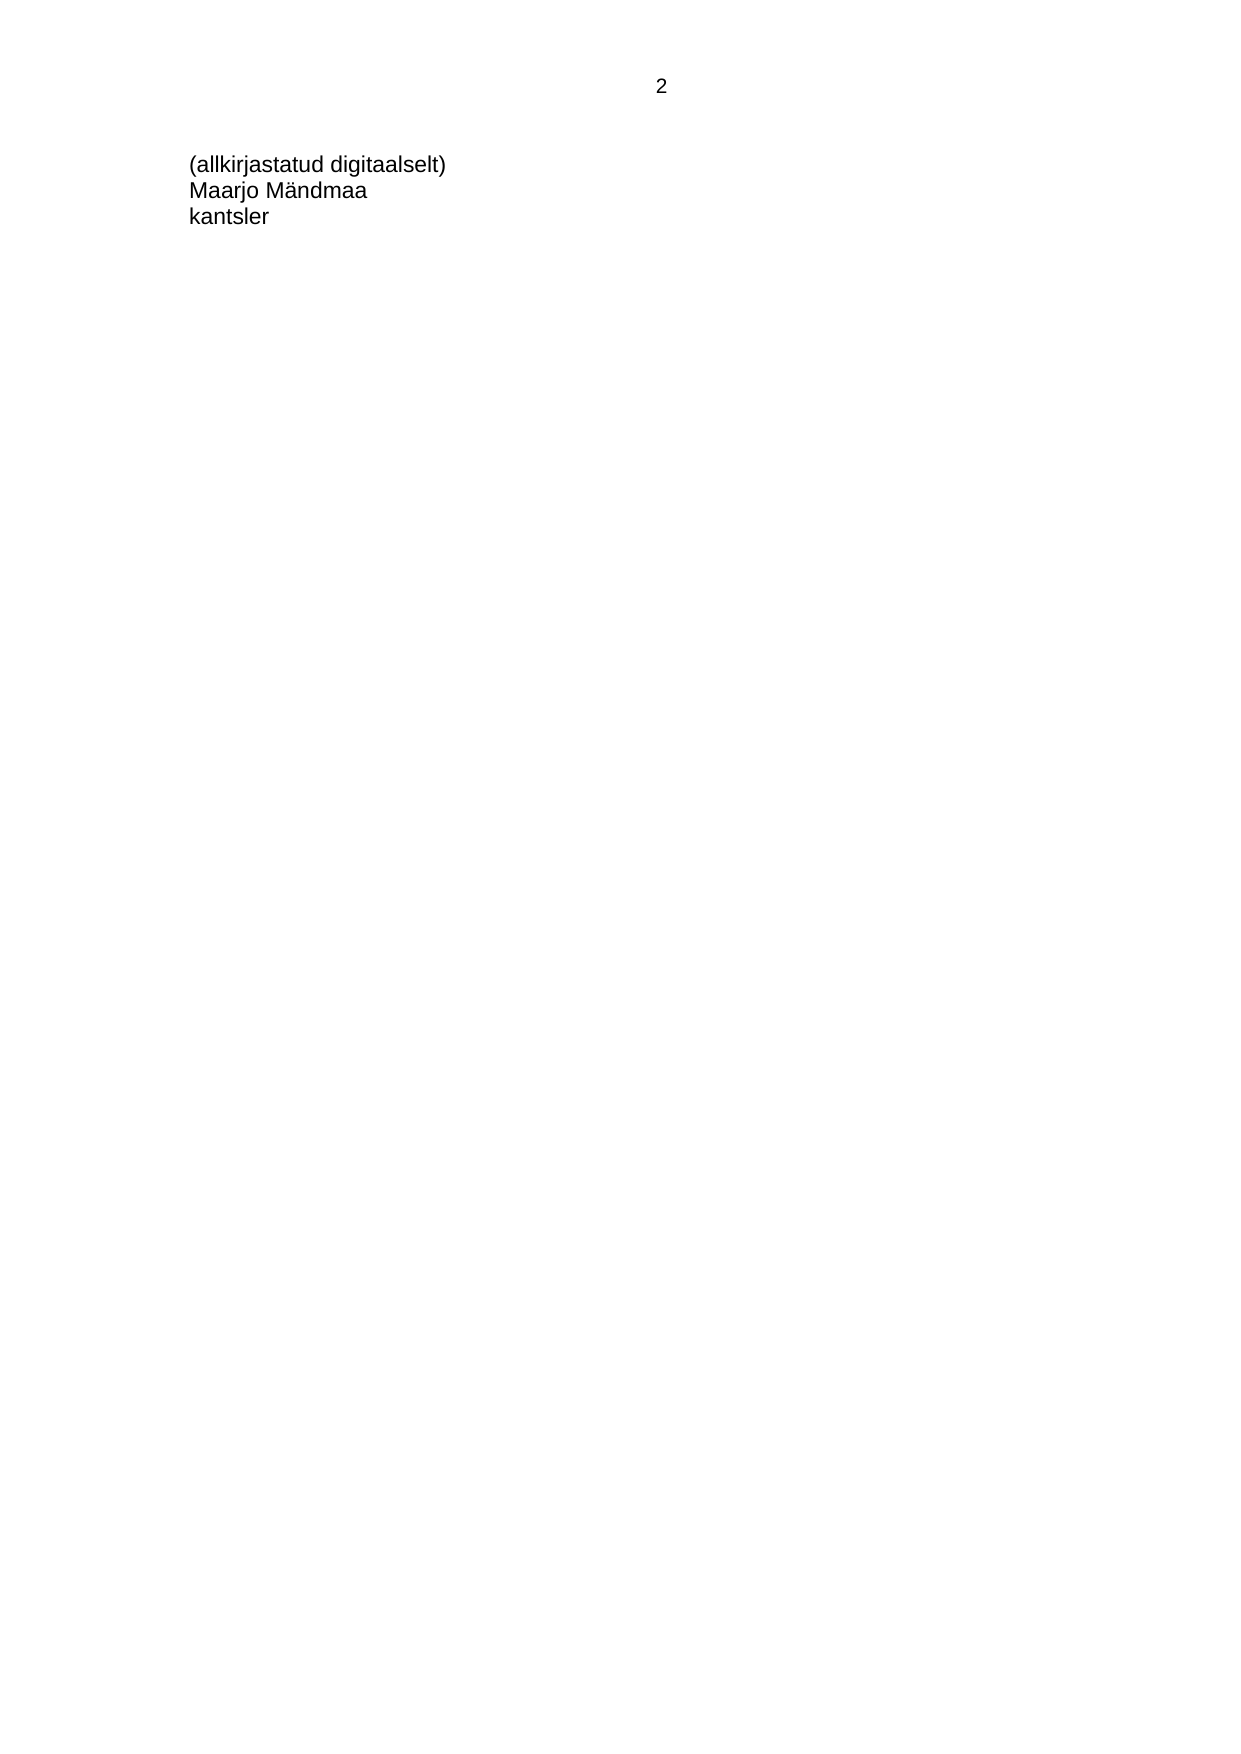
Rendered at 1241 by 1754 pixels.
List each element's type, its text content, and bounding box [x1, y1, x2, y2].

text kantsler [189, 203, 1134, 229]
text (allkirjastatud digitaalselt) [189, 151, 1134, 177]
text Maarjo Mändmaa [189, 177, 1134, 203]
